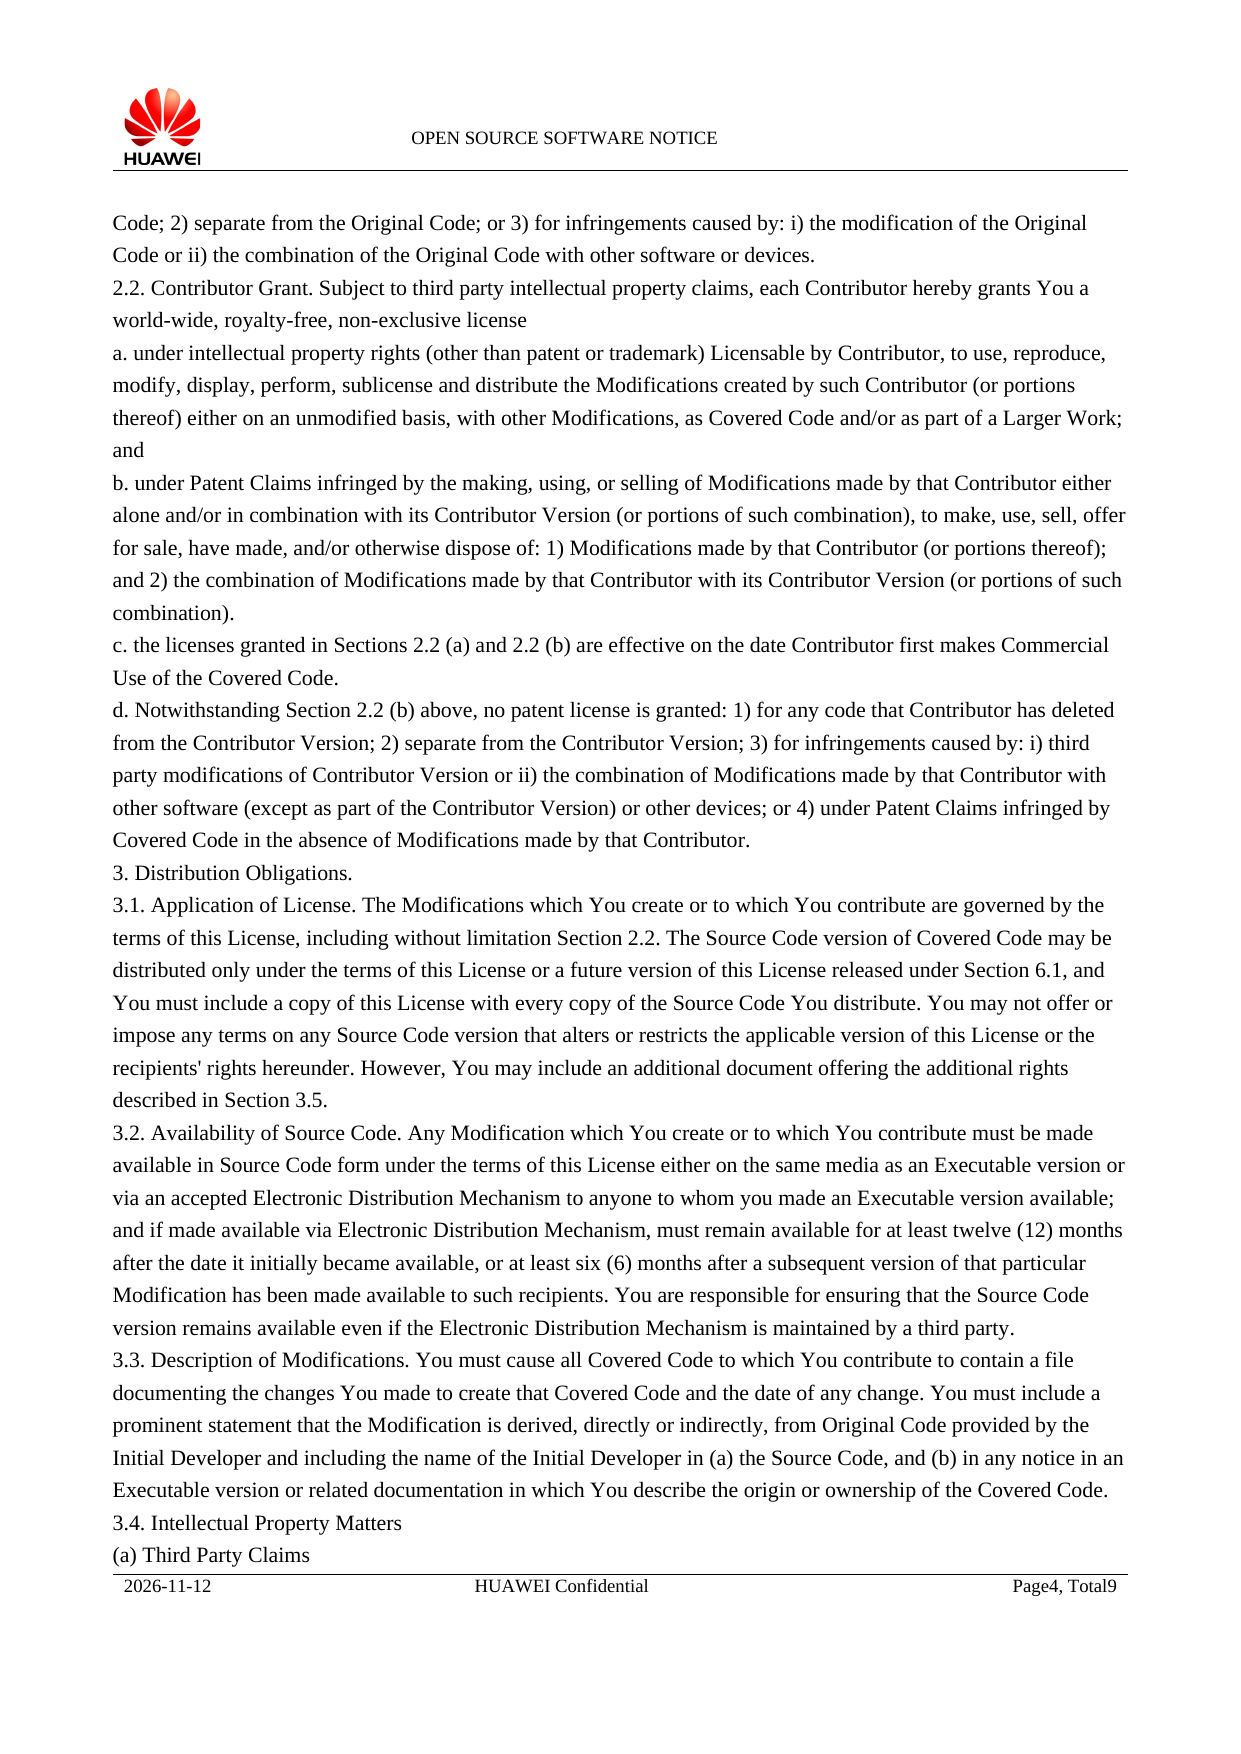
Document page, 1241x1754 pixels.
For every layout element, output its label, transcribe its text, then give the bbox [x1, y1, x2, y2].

picture [124, 88, 201, 165]
